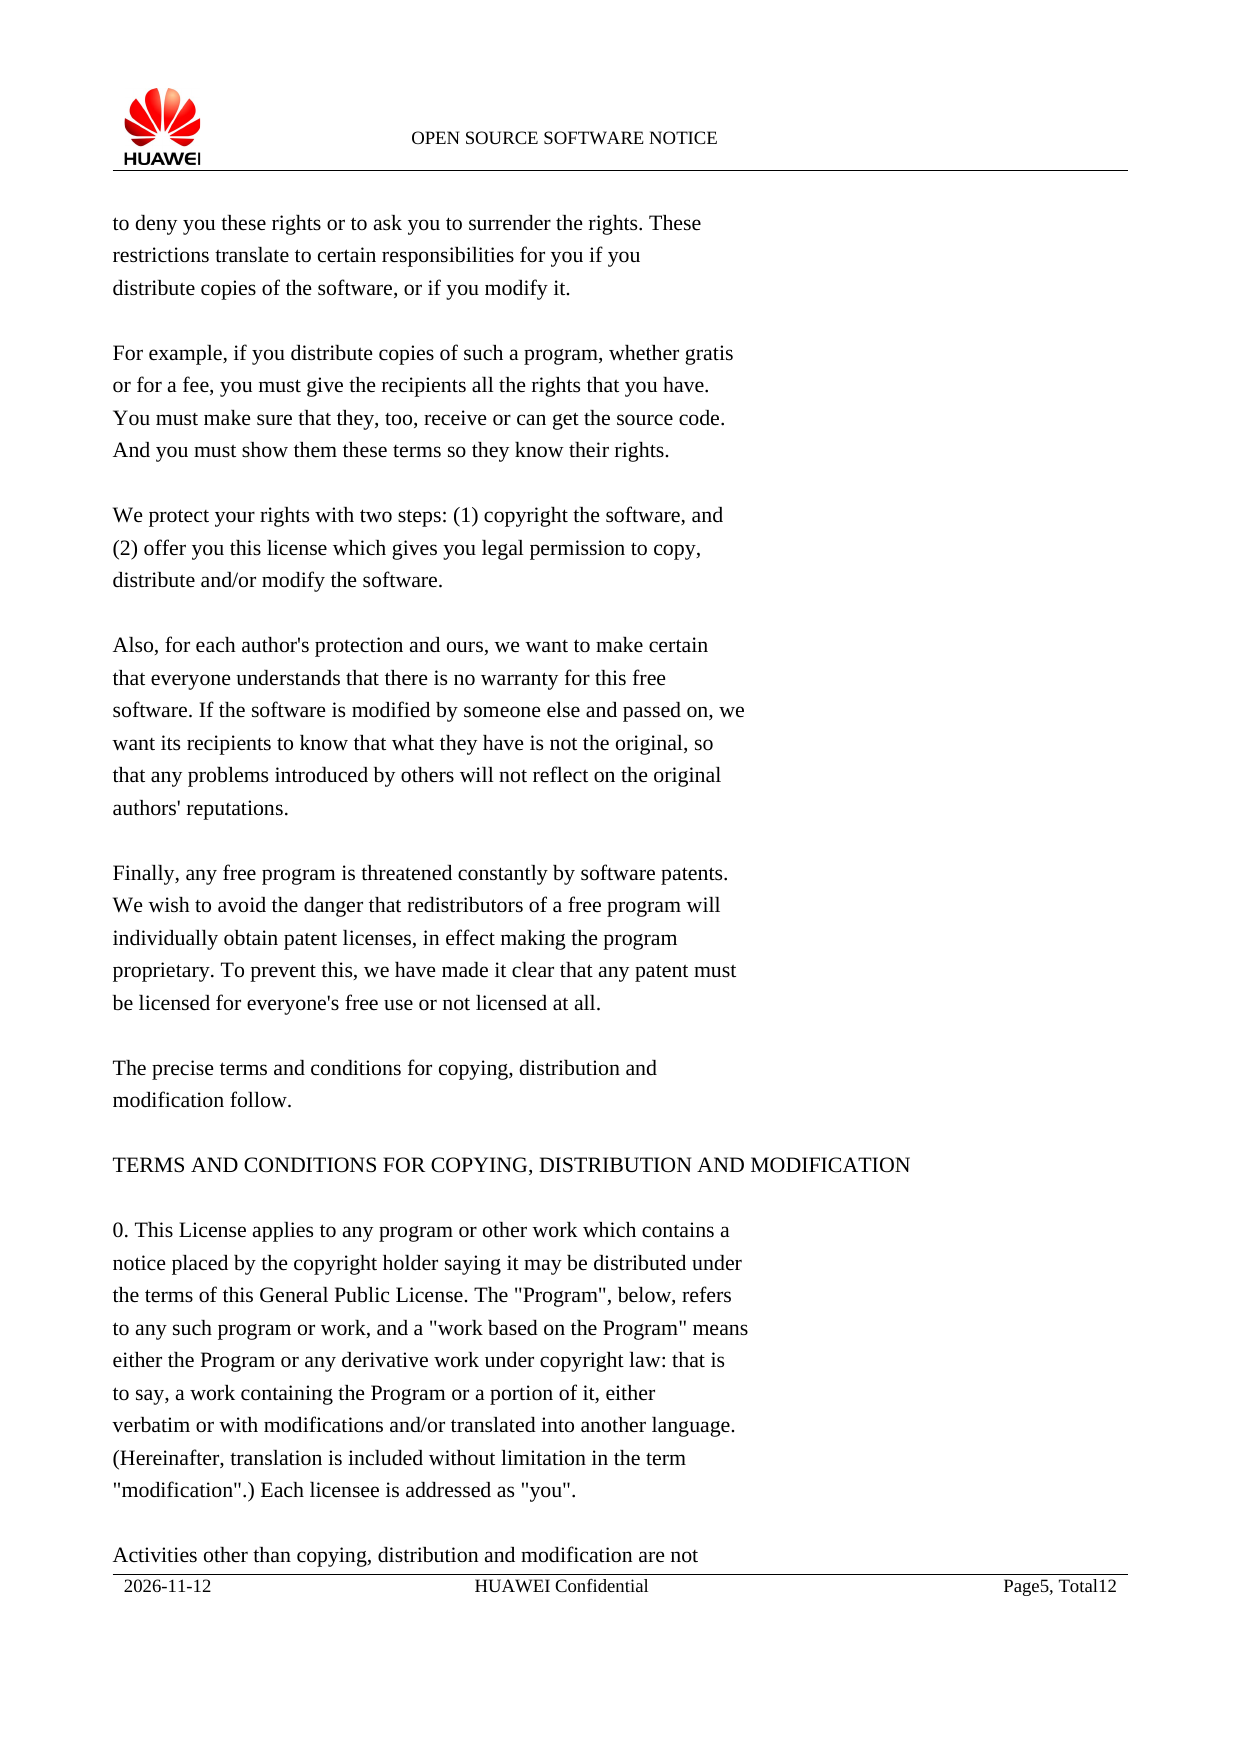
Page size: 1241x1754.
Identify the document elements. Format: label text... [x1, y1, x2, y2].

picture [124, 88, 201, 165]
